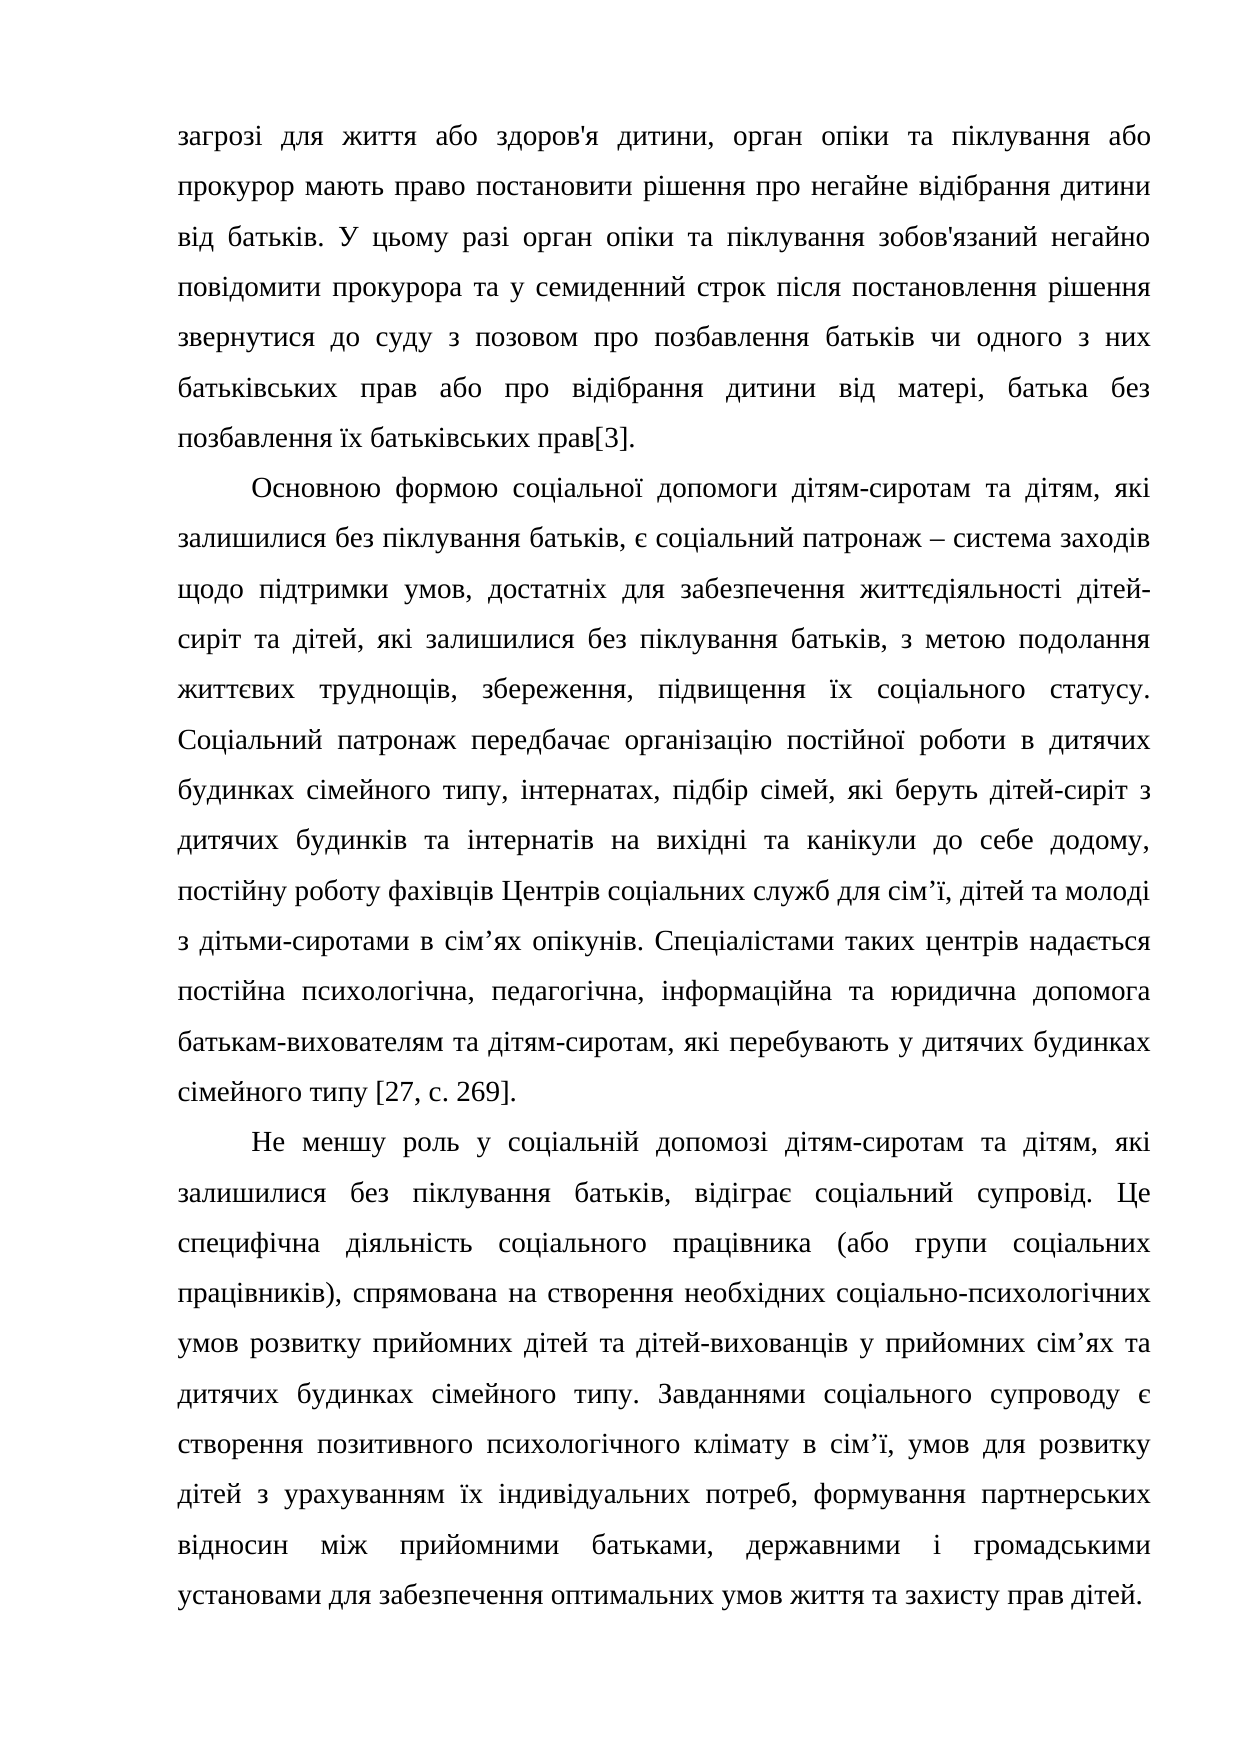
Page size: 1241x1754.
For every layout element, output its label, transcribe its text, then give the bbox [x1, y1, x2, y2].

text Не меншу роль у соціальній допомозі дітям-сиротам та дітям, які залишилися без піклування батьків, відіграє соціальний супровід. Це специфічна діяльність соціального працівника (або групи соціальних працівників), спрямована на створення необхідних соціально-психологічних умов розвитку прийомних дітей та дітей-вихованців у прийомних сім’ях та дитячих будинках сімейного типу. Завданнями соціального супроводу є створення позитивного психологічного клімату в сім’ї, умов для розвитку дітей з урахуванням їх індивідуальних потреб, формування партнерських відносин між прийомними батьками, державними і громадськими установами для забезпечення оптимальних умов життя та захисту прав дітей. [177, 1124, 1152, 1611]
text Основною формою соціальної допомоги дітям-сиротам та дітям, які залишилися без піклування батьків, є соціальний патронаж – система заходів щодо підтримки умов, достатніх для забезпечення життєдіяльності дітей-сиріт та дітей, які залишилися без піклування батьків, з метою подолання життєвих труднощів, збереження, підвищення їх соціального статусу. Соціальний патронаж передбачає організацію постійної роботи в дитячих будинках сімейного типу, інтернатах, підбір сімей, які беруть дітей-сиріт з дитячих будинків та інтернатів на вихідні та канікули до себе додому, постійну роботу фахівців Центрів соціальних служб для сім’ї, дітей та молоді з дітьми-сиротами в сім’ях опікунів. Спеціалістами таких центрів надається постійна психологічна, педагогічна, інформаційна та юридична допомога батькам-вихователям та дітям-сиротам, які перебувають у дитячих будинках сімейного типу [27, с. 269]. [177, 470, 1152, 1108]
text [177, 118, 1152, 453]
